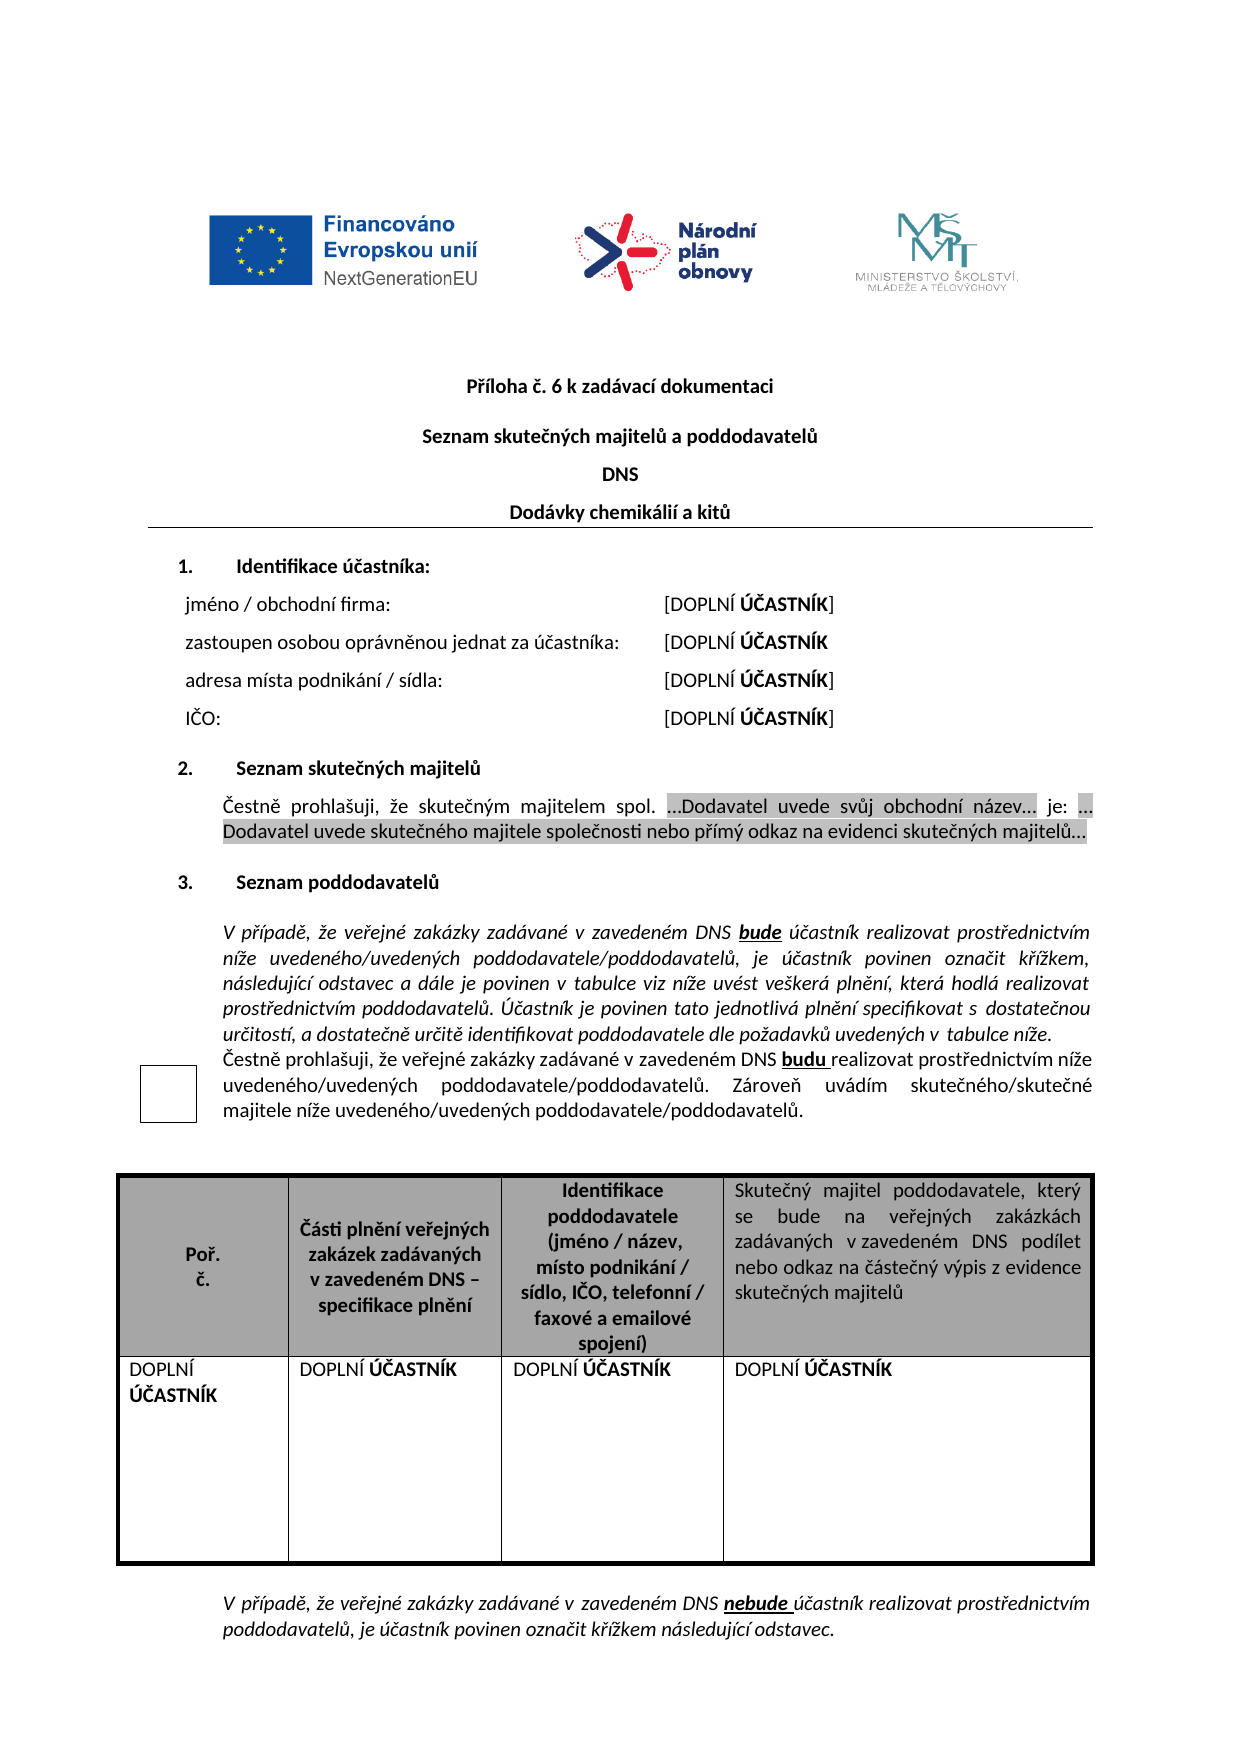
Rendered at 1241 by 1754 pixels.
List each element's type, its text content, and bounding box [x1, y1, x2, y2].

text Dodávky chemikálií a kitů [148, 499, 1093, 527]
table_cell DOPLNÍ ÚČASTNÍK [120, 1357, 288, 1561]
picture [147, 183, 1093, 323]
table_header Identifikace poddodavatele (jméno / název, místo podnikání / sídlo, IČO, telefonní / faxové a emailové spojení) [502, 1178, 723, 1356]
table_cell DOPLNÍ ÚČASTNÍK [724, 1357, 1090, 1561]
list V případě, že veřejné zakázky zadávané v zavedeném DNS nebude účastník realizovat prostřednictvím poddodavatelů, je účastník povinen označit křížkem následující odstavec. [223, 1591, 1093, 1641]
text zastoupen osobou oprávněnou jednat za účastníka: [DOPLNÍ ÚČASTNÍK [185, 629, 1093, 654]
list Seznam poddodavatelů [177, 869, 1093, 894]
table_header Části plnění veřejných zakázek zadávaných v zavedeném DNS – specifikace plnění [289, 1178, 501, 1356]
list V případě, že veřejné zakázky zadávané v zavedeném DNS bude účastník realizovat prostřednictvím níže uvedeného/uvedených poddodavatele/poddodavatelů, je účastník povinen označit křížkem, následující odstavec a dále je povinen v tabulce viz níže uvést veškerá plnění, která hodlá realizovat prostřednictvím poddodavatelů. Účastník je povinen tato jednotlivá plnění specifikovat s dostatečnou určitostí, a dostatečně určitě identifikovat poddodavatele dle požadavků uvedených v tabulce níže. [223, 919, 1093, 1046]
list Seznam skutečných majitelů [177, 755, 1093, 781]
text Čestně prohlašuji, že skutečným majitelem spol. …Dodavatel uvede svůj obchodní název… je: …Dodavatel uvede skutečného majitele společnosti nebo přímý odkaz na evidenci skutečných majitelů… [223, 793, 1093, 844]
list Čestně prohlašuji, že veřejné zakázky zadávané v zavedeném DNS budu realizovat prostřednictvím níže uvedeného/uvedených poddodavatele/poddodavatelů. Zároveň uvádím skutečného/skutečné majitele níže uvedeného/uvedených poddodavatele/poddodavatelů. [223, 1046, 1093, 1123]
text jméno / obchodní firma: [DOPLNÍ ÚČASTNÍK] [185, 591, 1093, 616]
table_header Poř. č. [120, 1178, 288, 1356]
table_cell DOPLNÍ ÚČASTNÍK [289, 1357, 501, 1561]
table_cell DOPLNÍ ÚČASTNÍK [502, 1357, 723, 1561]
text IČO: [DOPLNÍ ÚČASTNÍK] [185, 705, 1093, 730]
text adresa místa podnikání / sídla: [DOPLNÍ ÚČASTNÍK] [185, 667, 1093, 692]
text Seznam skutečných majitelů a poddodavatelů [148, 424, 1093, 449]
table_header Skutečný majitel poddodavatele, který se bude na veřejných zakázkách zadávaných v zavedeném DNS podílet nebo odkaz na částečný výpis z evidence skutečných majitelů [724, 1178, 1090, 1356]
list Identifikace účastníka: [177, 553, 1093, 578]
text DNS [148, 462, 1093, 487]
text Příloha č. 6 k zadávací dokumentaci [148, 373, 1093, 399]
